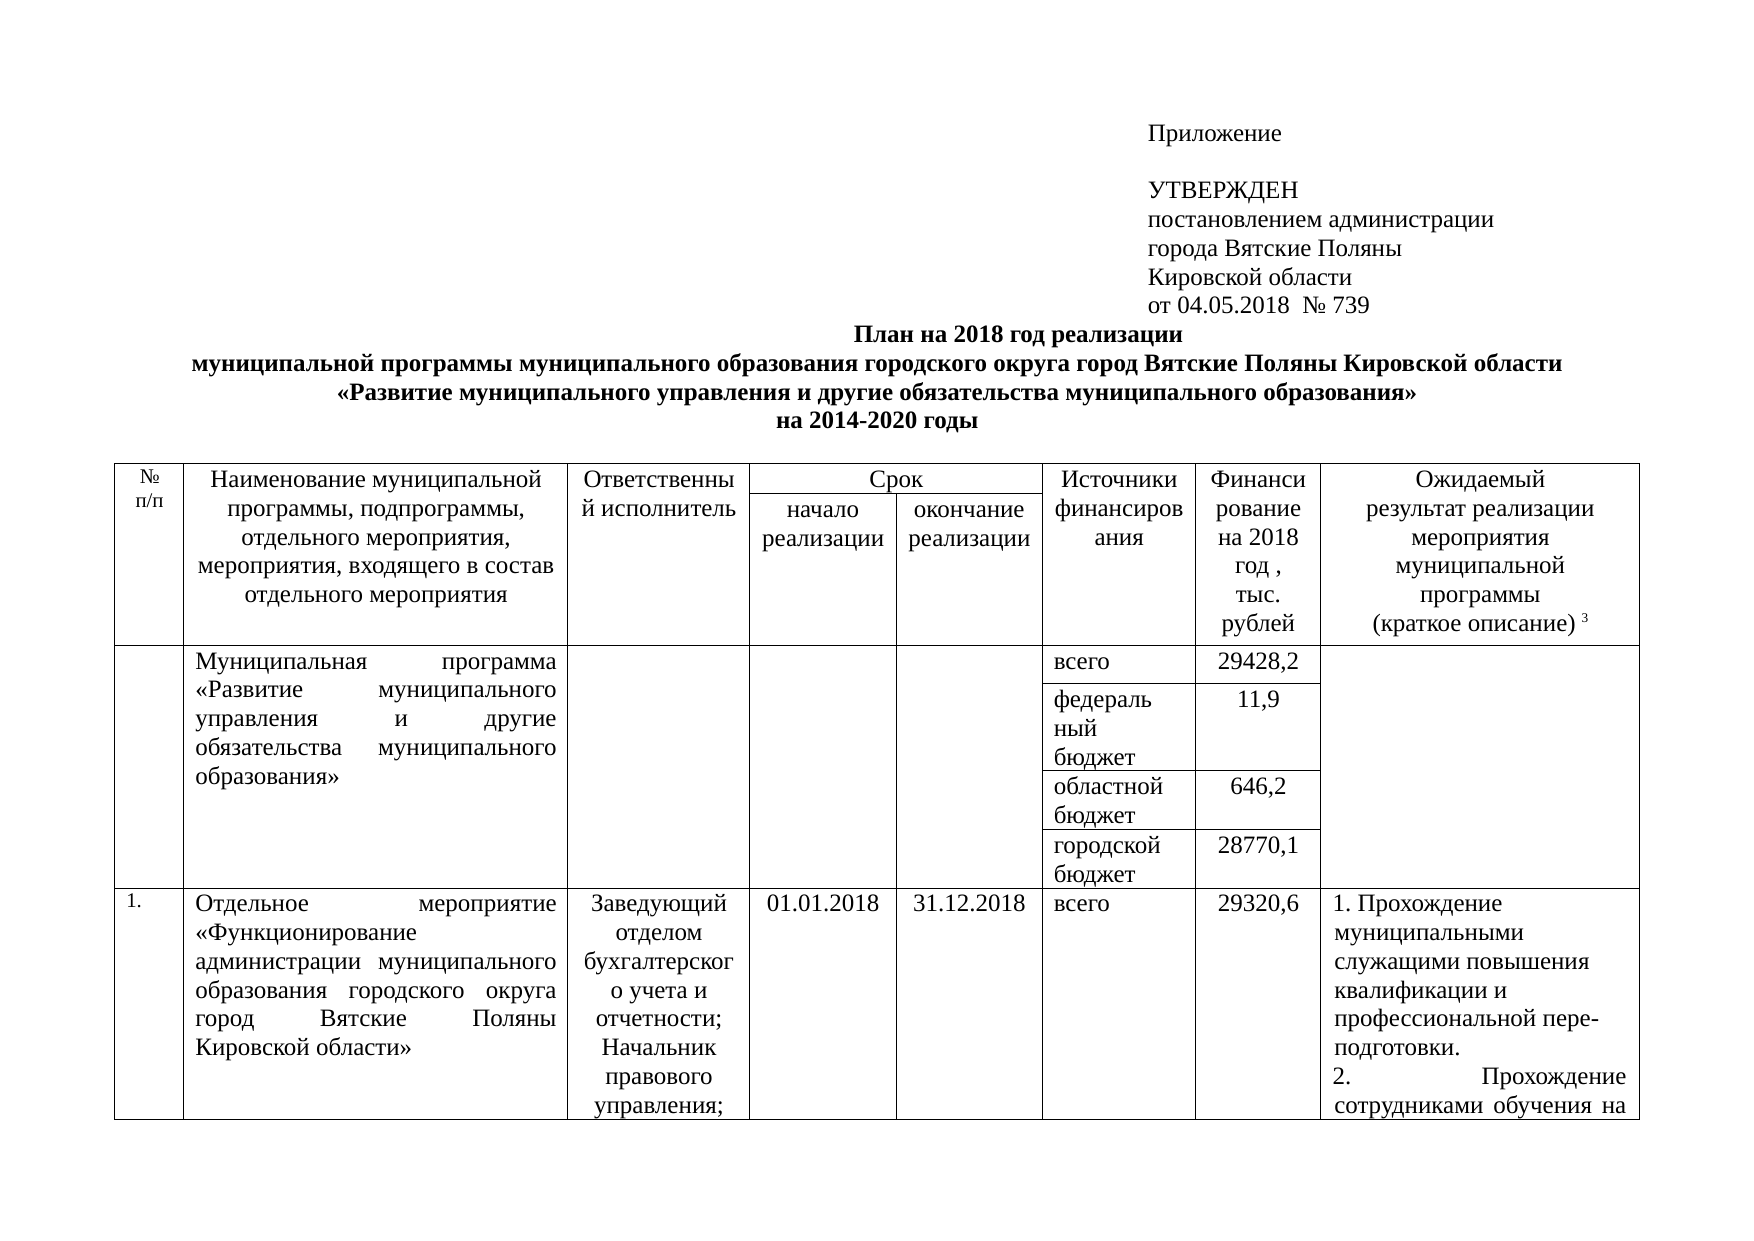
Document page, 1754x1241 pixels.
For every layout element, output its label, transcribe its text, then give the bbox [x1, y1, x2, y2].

table_cell начало реализации [750, 494, 896, 645]
table_cell 31.12.2018 [897, 889, 1042, 1118]
table_cell [115, 646, 183, 887]
table_cell [568, 646, 749, 887]
table_cell [750, 646, 896, 887]
table_header № п/п [115, 464, 183, 645]
table_cell окончание реализации [897, 494, 1042, 645]
table_cell всего [1043, 646, 1195, 683]
text постановлением администрации города Вятские Поляны [118, 204, 1636, 262]
text от 04.05.2018 № 739 План на 2018 год реализации [118, 291, 1637, 348]
table_cell [897, 646, 1042, 887]
table_cell городской бюджет [1043, 830, 1195, 887]
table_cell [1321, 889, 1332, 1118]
text Кировской области [118, 262, 1636, 291]
table_cell федераль ный бюджет [1043, 684, 1195, 770]
table_cell Муниципальная программа «Развитие муниципального управления и другие обязательства муниципального образования» [184, 646, 567, 887]
table_header Наименование муниципальной программы, подпрограммы, отдельного мероприятия, мероприятия, входящего в состав отдельного мероприятия [184, 464, 567, 645]
table_header Финансирование на 2018 год , тыс. рублей [1196, 464, 1320, 645]
table_cell областной бюджет [1043, 771, 1195, 829]
text «Развитие муниципального управления и другие обязательства муниципального образования» [118, 377, 1636, 406]
table_header Ответственный исполнитель [568, 464, 749, 645]
text муниципальной программы муниципального образования городского округа город Вятские Поляны Кировской области [118, 348, 1636, 377]
table_cell 01.01.2018 [750, 889, 896, 1118]
table_header Источники финансирования [1043, 464, 1195, 645]
table_header Срок [750, 464, 1042, 493]
table_cell 1. [115, 889, 183, 1118]
table_cell 646,2 [1196, 771, 1320, 829]
table_cell 11,9 [1196, 684, 1320, 770]
text на 2014-2020 годы [118, 406, 1636, 434]
table_cell всего [1043, 889, 1195, 1118]
table_header Ожидаемый результат реализации мероприятия муниципальной программы (краткое описание) 3 [1321, 464, 1639, 645]
table_cell 29320,6 [1196, 889, 1320, 1118]
table_cell [1321, 646, 1639, 887]
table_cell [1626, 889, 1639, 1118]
text Приложение УТВЕРЖДЕН [118, 118, 1636, 204]
table_cell 28770,1 [1196, 830, 1320, 887]
table_cell Отдельное мероприятие «Функционирование администрации муниципального образования городского округа город Вятские Поляны Кировской области» [184, 889, 567, 1118]
table_cell 29428,2 [1196, 646, 1320, 683]
